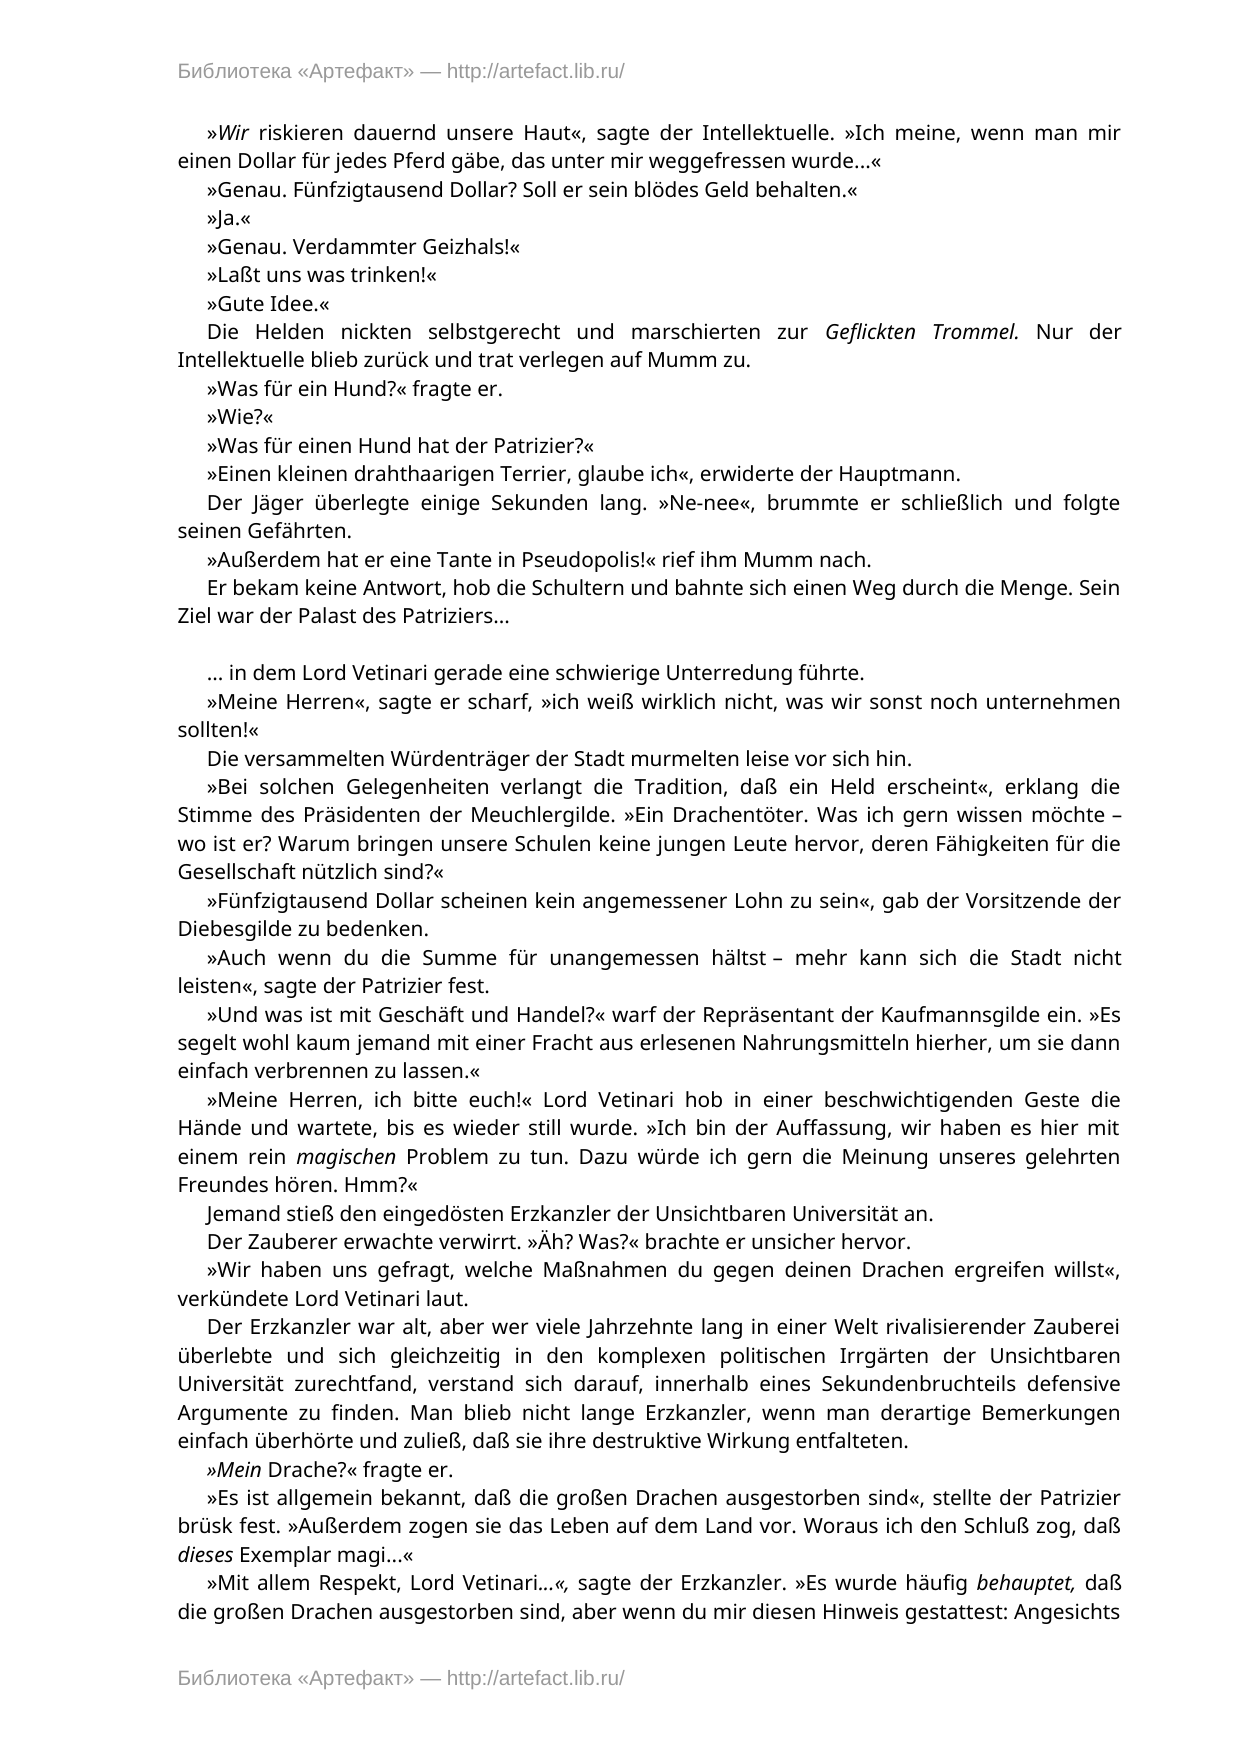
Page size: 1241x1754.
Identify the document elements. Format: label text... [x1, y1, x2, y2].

text »Fünfzigtausend Dollar scheinen kein angemessener Lohn zu sein«, gab der Vorsitzende der Diebesgilde zu bedenken. [177, 886, 1122, 943]
text »Und was ist mit Geschäft und Handel?« warf der Repräsentant der Kaufmannsgilde ein. »Es segelt wohl kaum jemand mit einer Fracht aus erlesenen Nahrungsmitteln hierher, um sie dann einfach verbrennen zu lassen.« [177, 1000, 1122, 1085]
text »Meine Herren«, sagte er scharf, »ich weiß wirklich nicht, was wir sonst noch unternehmen sollten!« [177, 687, 1122, 744]
text »Ja.« [177, 203, 1122, 232]
text »Was für ein Hund?« fragte er. [177, 374, 1122, 402]
text »Laßt uns was trinken!« [177, 260, 1122, 289]
text »Meine Herren, ich bitte euch!« Lord Vetinari hob in einer beschwichtigenden Geste die Hände und wartete, bis es wieder still wurde. »Ich bin der Auffassung, wir haben es hier mit einem rein magischen Problem zu tun. Dazu würde ich gern die Meinung unseres gelehrten Freundes hören. Hmm?« [177, 1085, 1122, 1199]
text »Bei solchen Gelegenheiten verlangt die Tradition, daß ein Held erscheint«, erklang die Stimme des Präsidenten der Meuchlergilde. »Ein Drachentöter. Was ich gern wissen möchte – wo ist er? Warum bringen unsere Schulen keine jungen Leute hervor, deren Fähigkeiten für die Gesellschaft nützlich sind?« [177, 772, 1122, 886]
text »Wir haben uns gefragt, welche Maßnahmen du gegen deinen Drachen ergreifen willst«, verkündete Lord Vetinari laut. [177, 1256, 1122, 1312]
text Der Jäger überlegte einige Sekunden lang. »Ne-nee«, brummte er schließlich und folgte seinen Gefährten. [177, 488, 1122, 545]
text »Es ist allgemein bekannt, daß die großen Drachen ausgestorben sind«, stellte der Patrizier brüsk fest. »Außerdem zogen sie das Leben auf dem Land vor. Woraus ich den Schluß zog, daß dieses Exemplar magi...« [177, 1483, 1122, 1568]
text »Außerdem hat er eine Tante in Pseudopolis!« rief ihm Mumm nach. [177, 545, 1122, 573]
text ... in dem Lord Vetinari gerade eine schwierige Unterredung führte. [177, 658, 1122, 687]
text »Wir riskieren dauernd unsere Haut«, sagte der Intellektuelle. »Ich meine, wenn man mir einen Dollar für jedes Pferd gäbe, das unter mir weggefressen wurde...« [177, 118, 1122, 175]
text »Einen kleinen drahthaarigen Terrier, glaube ich«, erwiderte der Hauptmann. [177, 459, 1122, 488]
text Er bekam keine Antwort, hob die Schultern und bahnte sich einen Weg durch die Menge. Sein Ziel war der Palast des Patriziers... [177, 573, 1122, 630]
text »Auch wenn du die Summe für unangemessen hältst – mehr kann sich die Stadt nicht leisten«, sagte der Patrizier fest. [177, 943, 1122, 1000]
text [177, 1568, 1122, 1625]
text »Genau. Verdammter Geizhals!« [177, 232, 1122, 260]
text Jemand stieß den eingedösten Erzkanzler der Unsichtbaren Universität an. [177, 1199, 1122, 1227]
text Die Helden nickten selbstgerecht und marschierten zur Geflickten Trommel. Nur der Intellektuelle blieb zurück und trat verlegen auf Mumm zu. [177, 317, 1122, 374]
text Der Erzkanzler war alt, aber wer viele Jahrzehnte lang in einer Welt rivalisierender Zauberei überlebte und sich gleichzeitig in den komplexen politischen Irrgärten der Unsichtbaren Universität zurechtfand, verstand sich darauf, innerhalb eines Sekundenbruchteils defensive Argumente zu finden. Man blieb nicht lange Erzkanzler, wenn man derartige Bemerkungen einfach überhörte und zuließ, daß sie ihre destruktive Wirkung entfalteten. [177, 1312, 1122, 1455]
text »Genau. Fünfzigtausend Dollar? Soll er sein blödes Geld behalten.« [177, 175, 1122, 203]
text Der Zauberer erwachte verwirrt. »Äh? Was?« brachte er unsicher hervor. [177, 1227, 1122, 1256]
text »Was für einen Hund hat der Patrizier?« [177, 431, 1122, 459]
text »Gute Idee.« [177, 289, 1122, 317]
text »Wie?« [177, 402, 1122, 431]
text »Mein Drache?« fragte er. [177, 1455, 1122, 1483]
text Die versammelten Würdenträger der Stadt murmelten leise vor sich hin. [177, 744, 1122, 772]
